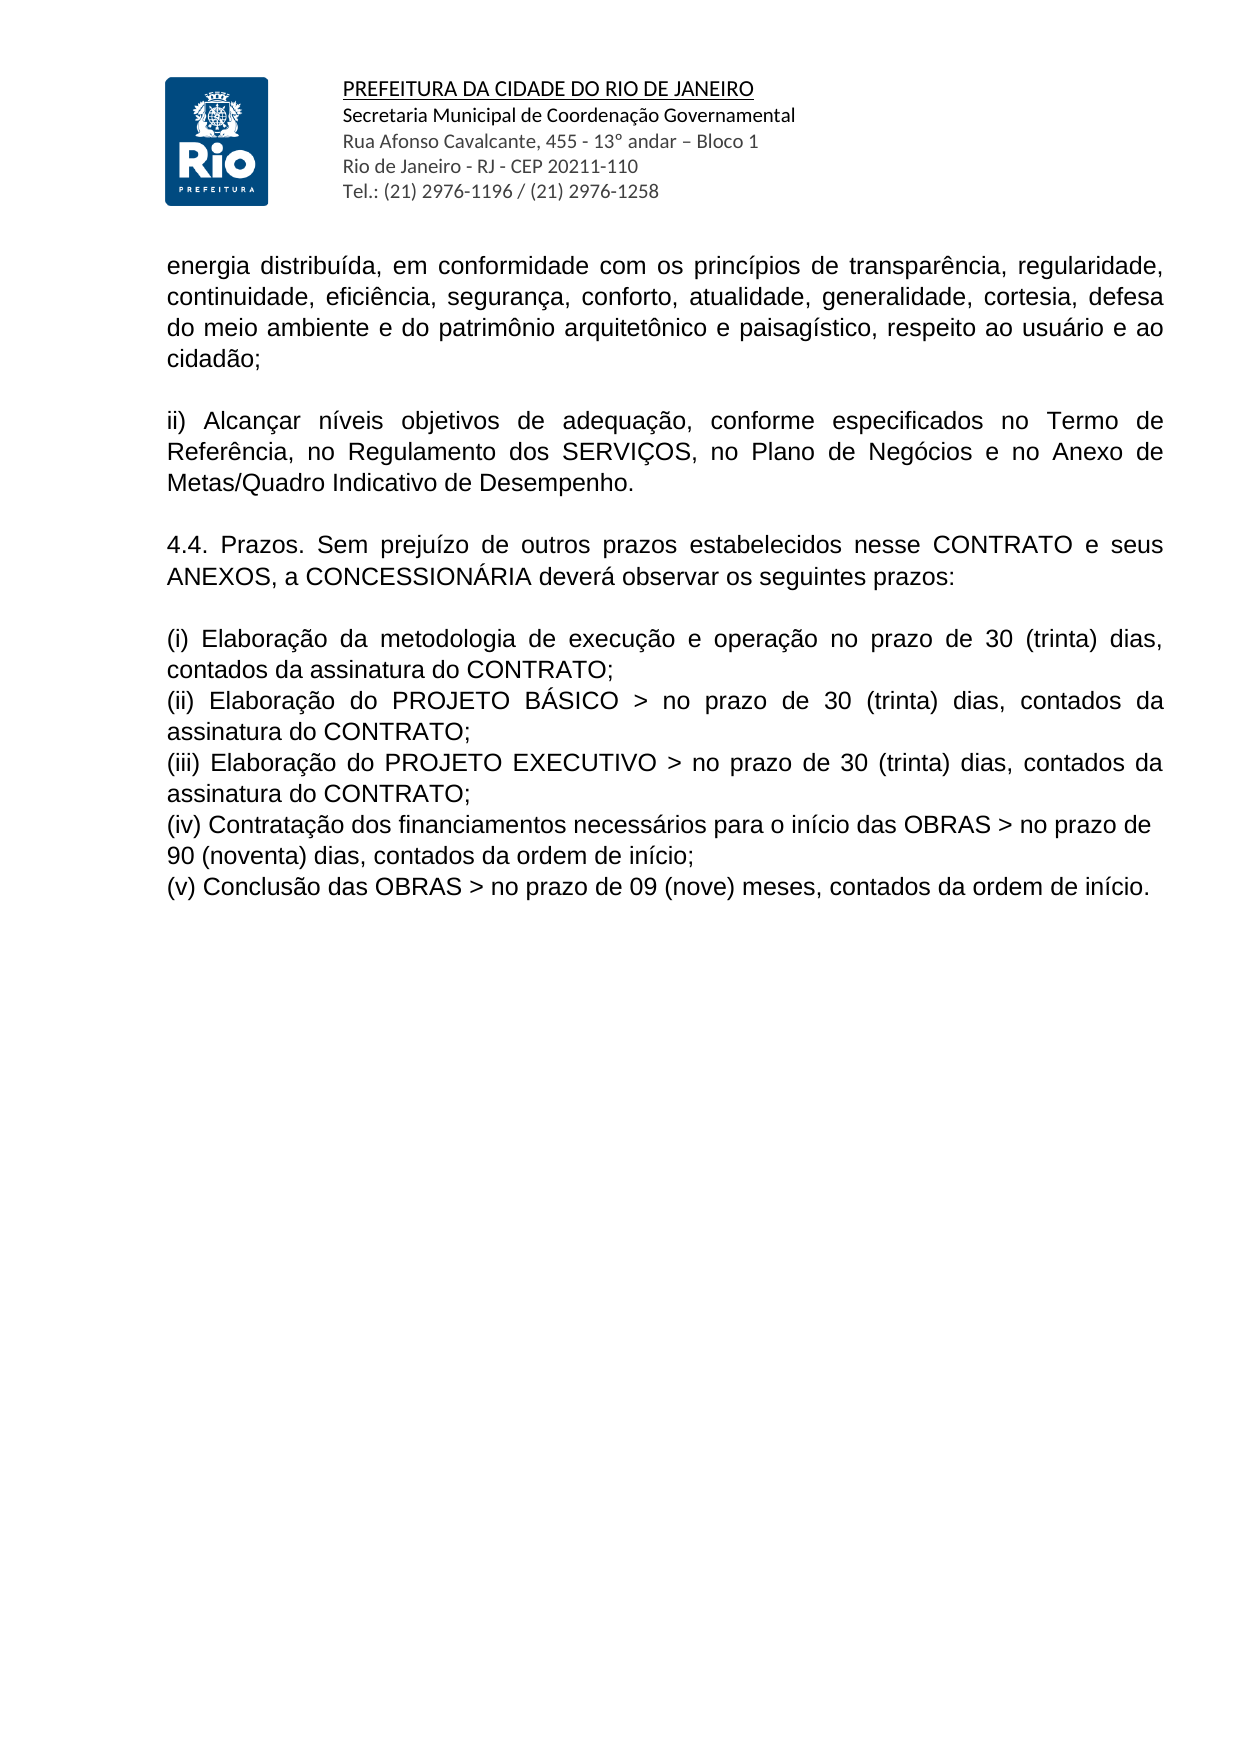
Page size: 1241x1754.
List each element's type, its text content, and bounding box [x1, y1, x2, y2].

text ii) Alcançar níveis objetivos de adequação, conforme especificados no Termo de Referência, no Regulamento dos SERVIÇOS, no Plano de Negócios e no Anexo de Metas/Quadro Indicativo de Desempenho. [167, 406, 1165, 497]
picture [165, 77, 269, 206]
text 4.4. Prazos. Sem prejuízo de outros prazos estabelecidos nesse CONTRATO e seus ANEXOS, a CONCESSIONÁRIA deverá observar os seguintes prazos: [167, 530, 1165, 590]
text (iv) Contratação dos financiamentos necessários para o início das OBRAS > no prazo de [167, 810, 1165, 838]
text (i) Elaboração da metodologia de execução e operação no prazo de 30 (trinta) dias, contados da assinatura do CONTRATO; [167, 623, 1165, 683]
text (v) Conclusão das OBRAS > no prazo de 09 (nove) meses, contados da ordem de início. [167, 872, 1165, 901]
text 90 (noventa) dias, contados da ordem de início; [167, 841, 1165, 869]
text (iii) Elaboração do PROJETO EXECUTIVO > no prazo de 30 (trinta) dias, contados da assinatura do CONTRATO; [167, 748, 1165, 807]
text (ii) Elaboração do PROJETO BÁSICO > no prazo de 30 (trinta) dias, contados da assinatura do CONTRATO; [167, 686, 1165, 745]
